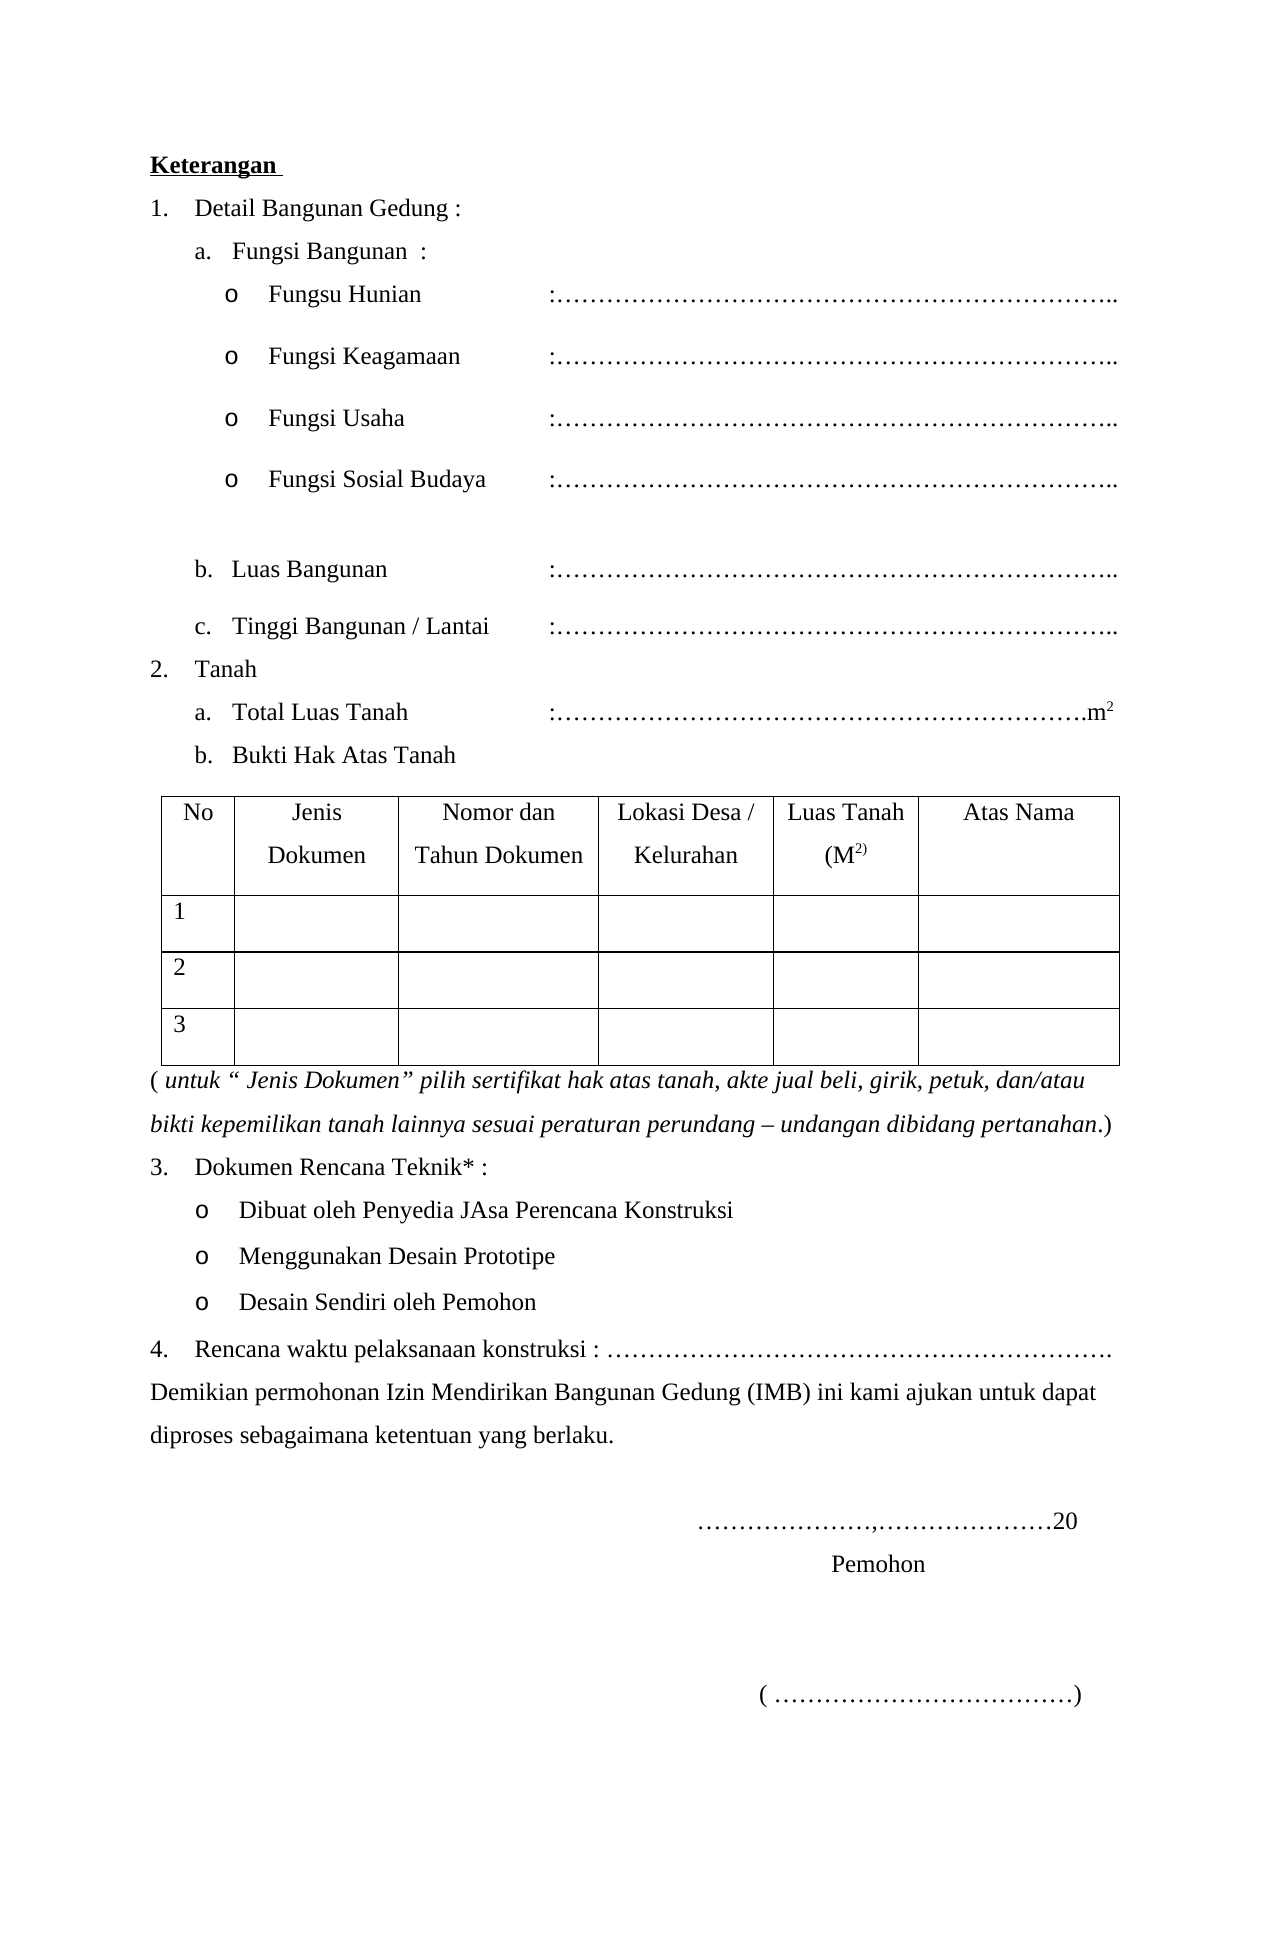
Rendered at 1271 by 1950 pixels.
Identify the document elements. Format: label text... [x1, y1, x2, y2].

table_cell [774, 1009, 918, 1064]
list Pemohon [150, 1549, 1121, 1578]
list ( untuk “ Jenis Dokumen” pilih sertifikat hak atas tanah, akte jual beli, girik, petuk, dan/atau bikti kepemilikan tanah lainnya sesuai peraturan perundang – undangan dibidang pertanahan.) [150, 1066, 1121, 1137]
list Fungsi Usaha :………………………………………………………….. [224, 403, 1121, 433]
table_header Luas Tanah (M2) [774, 797, 918, 895]
table_cell [919, 896, 1119, 951]
table_cell [399, 1009, 598, 1064]
table_cell 1 [162, 896, 234, 951]
table_cell [399, 896, 598, 951]
list Tinggi Bangunan / Lantai :………………………………………………………….. [194, 611, 1121, 640]
table_header No [162, 797, 234, 895]
list Tanah [150, 654, 1121, 683]
list ( ………………………………) [150, 1679, 1121, 1707]
table_cell [774, 953, 918, 1008]
list Bukti Hak Atas Tanah [194, 741, 1121, 769]
list Luas Bangunan :………………………………………………………….. [194, 554, 1121, 582]
table_cell [235, 953, 398, 1008]
table_cell [919, 953, 1119, 1008]
table_header Jenis Dokumen [235, 797, 398, 895]
table_cell [599, 953, 773, 1008]
list …………………,…………………20 [150, 1506, 1121, 1535]
list Fungsi Bangunan : [194, 236, 1121, 265]
table_header Atas Nama [919, 797, 1119, 895]
list Fungsi Keagamaan :………………………………………………………….. [224, 341, 1121, 372]
table_cell [599, 896, 773, 951]
table_header Lokasi Desa / Kelurahan [599, 797, 773, 895]
table_cell 3 [162, 1009, 234, 1064]
table_cell [599, 1009, 773, 1064]
list Demikian permohonan Izin Mendirikan Bangunan Gedung (IMB) ini kami ajukan untuk dapat diproses sebagaimana ketentuan yang berlaku. [150, 1377, 1121, 1449]
list Rencana waktu pelaksanaan konstruksi : ……………………………………………………. [150, 1334, 1121, 1362]
table_cell [235, 1009, 398, 1064]
table_cell [919, 1009, 1119, 1064]
table_cell [774, 896, 918, 951]
list Keterangan [150, 150, 1121, 179]
table_cell 2 [162, 953, 234, 1008]
table_cell [399, 953, 598, 1008]
list Total Luas Tanah :……………………………………………………….m2 [194, 697, 1121, 726]
list Dibuat oleh Penyedia JAsa Perencana Konstruksi [194, 1195, 1121, 1226]
table_cell [235, 896, 398, 951]
list Desain Sendiri oleh Pemohon [194, 1287, 1121, 1318]
list Detail Bangunan Gedung : [150, 193, 1121, 222]
list Fungsu Hunian :………………………………………………………….. [224, 279, 1121, 310]
list Fungsi Sosial Budaya :………………………………………………………….. [224, 464, 1121, 495]
list Menggunakan Desain Prototipe [194, 1241, 1121, 1272]
list Dokumen Rencana Teknik* : [150, 1152, 1121, 1181]
table_header Nomor dan Tahun Dokumen [399, 797, 598, 895]
